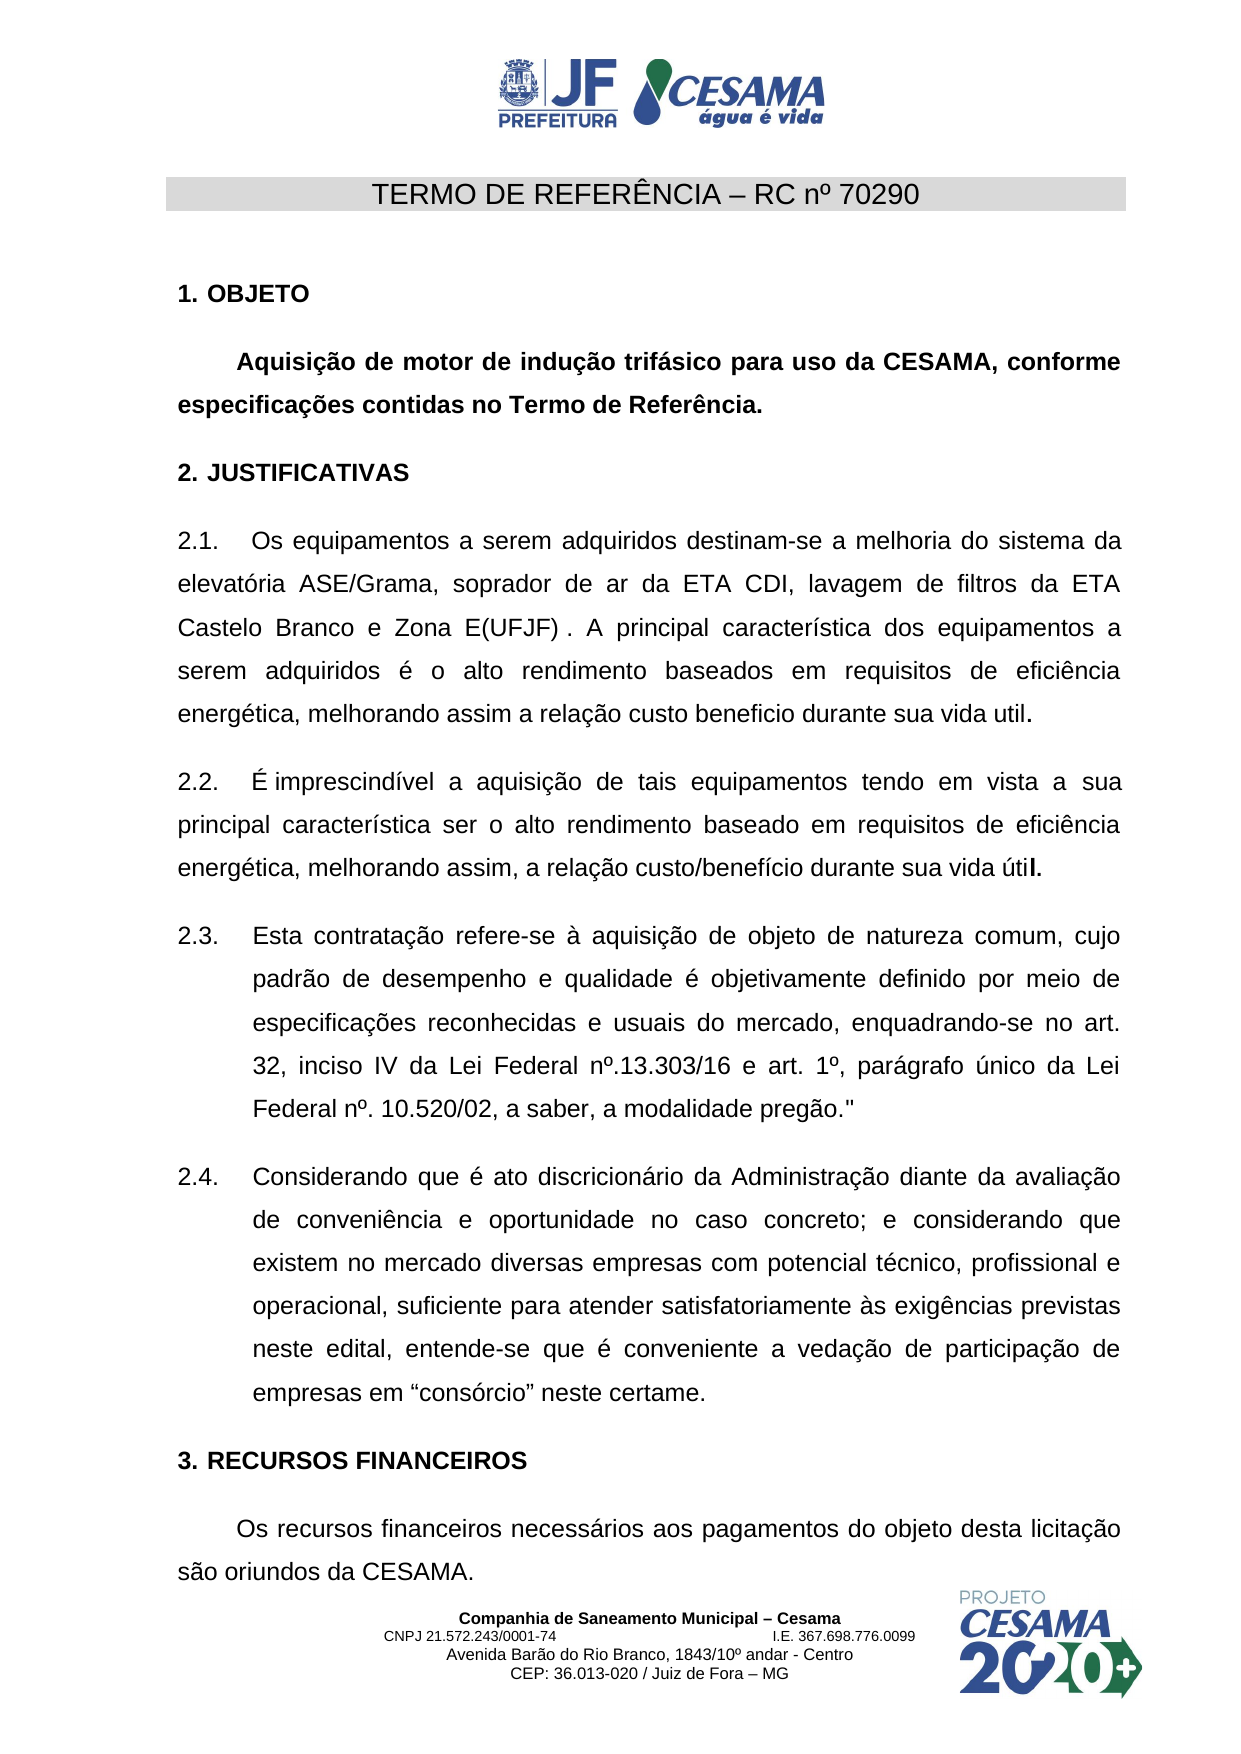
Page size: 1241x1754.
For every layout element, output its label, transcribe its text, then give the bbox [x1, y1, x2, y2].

list Os equipamentos a serem adquiridos destinam-se a melhoria do sistema da elevatória ASE/Grama, soprador de ar da ETA CDI, lavagem de filtros da ETA Castelo Branco e Zona E(UFJF) . A principal característica dos equipamentos a serem adquiridos é o alto rendimento baseados em requisitos de eficiência energética, melhorando assim a relação custo beneficio durante sua vida util. [177, 526, 1122, 728]
picture [959, 1590, 1143, 1699]
list JUSTIFICATIVAS [177, 458, 1122, 487]
text Os recursos financeiros necessários aos pagamentos do objeto desta licitação são oriundos da CESAMA. [177, 1514, 1122, 1586]
table_header TERMO DE REFERÊNCIA – RC nº 70290 [166, 177, 1126, 211]
list Esta contratação refere-se à aquisição de objeto de natureza comum, cujo padrão de desempenho e qualidade é objetivamente definido por meio de especificações reconhecidas e usuais do mercado, enquadrando-se no art. 32, inciso IV da Lei Federal nº.13.303/16 e art. 1º, parágrafo único da Lei Federal nº. 10.520/02, a saber, a modalidade pregão." [177, 921, 1122, 1123]
picture [497, 59, 825, 128]
text Aquisição de motor de indução trifásico para uso da CESAMA, conforme especificações contidas no Termo de Referência. [177, 347, 1122, 419]
list Considerando que é ato discricionário da Administração diante da avaliação de conveniência e oportunidade no caso concreto; e considerando que existem no mercado diversas empresas com potencial técnico, profissional e operacional, suficiente para atender satisfatoriamente às exigências previstas neste edital, entende-se que é conveniente a vedação de participação de empresas em “consórcio” neste certame. [177, 1162, 1122, 1406]
list OBJETO [177, 279, 1122, 308]
list RECURSOS FINANCEIROS [177, 1446, 1122, 1474]
list É imprescindível a aquisição de tais equipamentos tendo em vista a sua principal característica ser o alto rendimento baseado em requisitos de eficiência energética, melhorando assim, a relação custo/benefício durante sua vida útil. [177, 767, 1122, 882]
